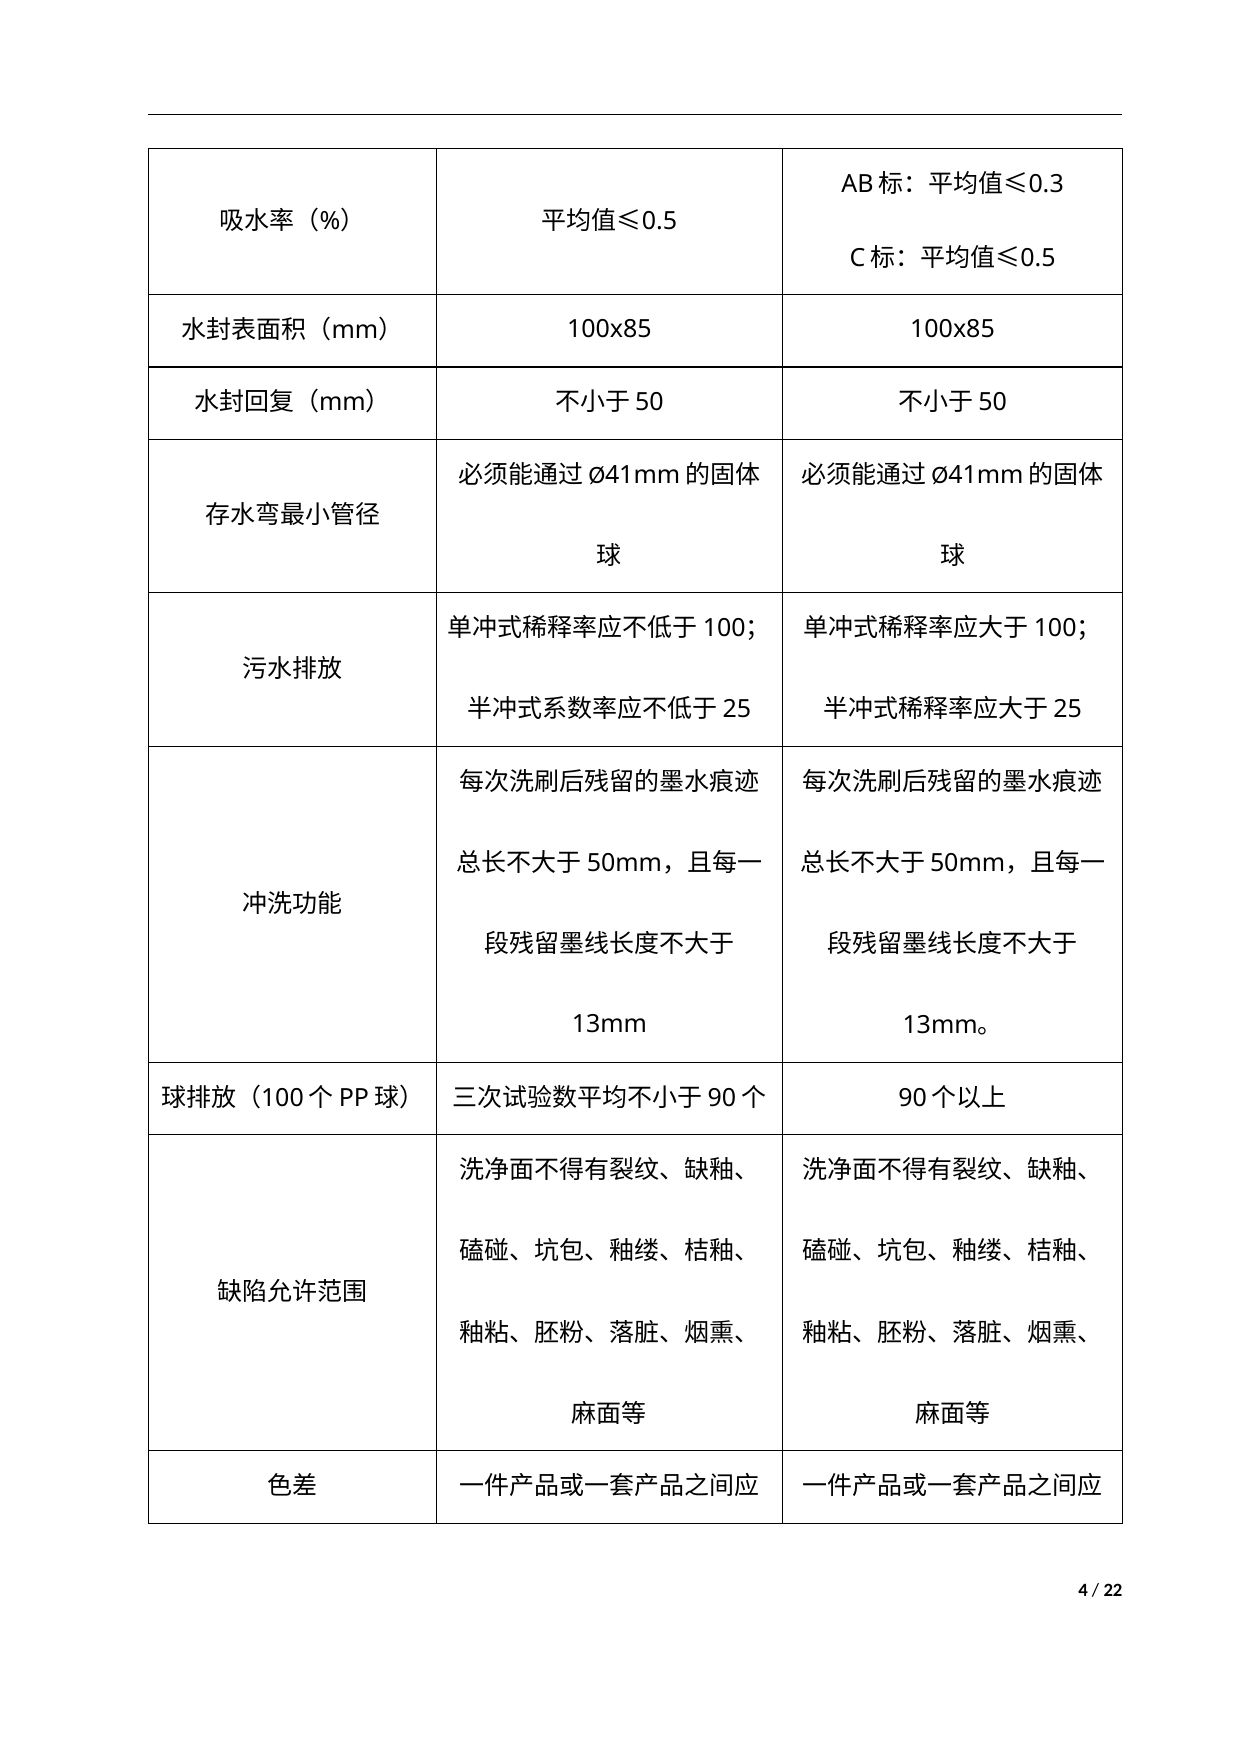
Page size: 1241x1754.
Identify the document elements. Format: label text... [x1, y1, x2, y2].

table_cell 球排放（100个PP球） [149, 1063, 436, 1134]
table_cell 不小于50 [437, 368, 782, 439]
table_cell 平均值≤0.5 [437, 149, 782, 294]
table_cell 每次洗刷后残留的墨水痕迹总长不大于50mm，且每一段残留墨线长度不大于13mm [437, 747, 782, 1062]
table_cell 100x85 [437, 295, 782, 366]
table_cell 单冲式稀释率应不低于100；半冲式系数率应不低于25 [437, 593, 782, 746]
table_cell 必须能通过Ø41mm的固体球 [783, 440, 1122, 592]
table_cell 不小于50 [783, 368, 1122, 439]
table_cell AB标：平均值≤0.3 C标：平均值≤0.5 [783, 149, 1122, 294]
table_cell 水封回复（mm） [149, 368, 436, 439]
table_cell 色差 [149, 1451, 436, 1522]
table_cell 洗净面不得有裂纹、缺釉、磕碰、坑包、釉缕、桔釉、釉粘、胚粉、落脏、烟熏、麻面等 [437, 1135, 782, 1450]
table_cell 一件产品或一套产品之间应无明显色差 [783, 1451, 1122, 1522]
table_cell 存水弯最小管径 [149, 440, 436, 592]
table_cell 三次试验数平均不小于90个 [437, 1063, 782, 1134]
table_cell 洗净面不得有裂纹、缺釉、磕碰、坑包、釉缕、桔釉、釉粘、胚粉、落脏、烟熏、麻面等 [783, 1135, 1122, 1450]
table_cell 污水排放 [149, 593, 436, 746]
table_cell 吸水率（%） [149, 149, 436, 294]
table_cell 一件产品或一套产品之间应无明显色差 [437, 1451, 782, 1522]
table_cell 必须能通过Ø41mm的固体球 [437, 440, 782, 592]
table_cell 冲洗功能 [149, 747, 436, 1062]
table_cell 每次洗刷后残留的墨水痕迹总长不大于50mm，且每一段残留墨线长度不大于13mm。 [783, 747, 1122, 1062]
table_cell 缺陷允许范围 [149, 1135, 436, 1450]
table_cell 90个以上 [783, 1063, 1122, 1134]
table_cell 100x85 [783, 295, 1122, 366]
table_cell 单冲式稀释率应大于100；半冲式稀释率应大于25 [783, 593, 1122, 746]
table_cell 水封表面积（mm） [149, 295, 436, 366]
